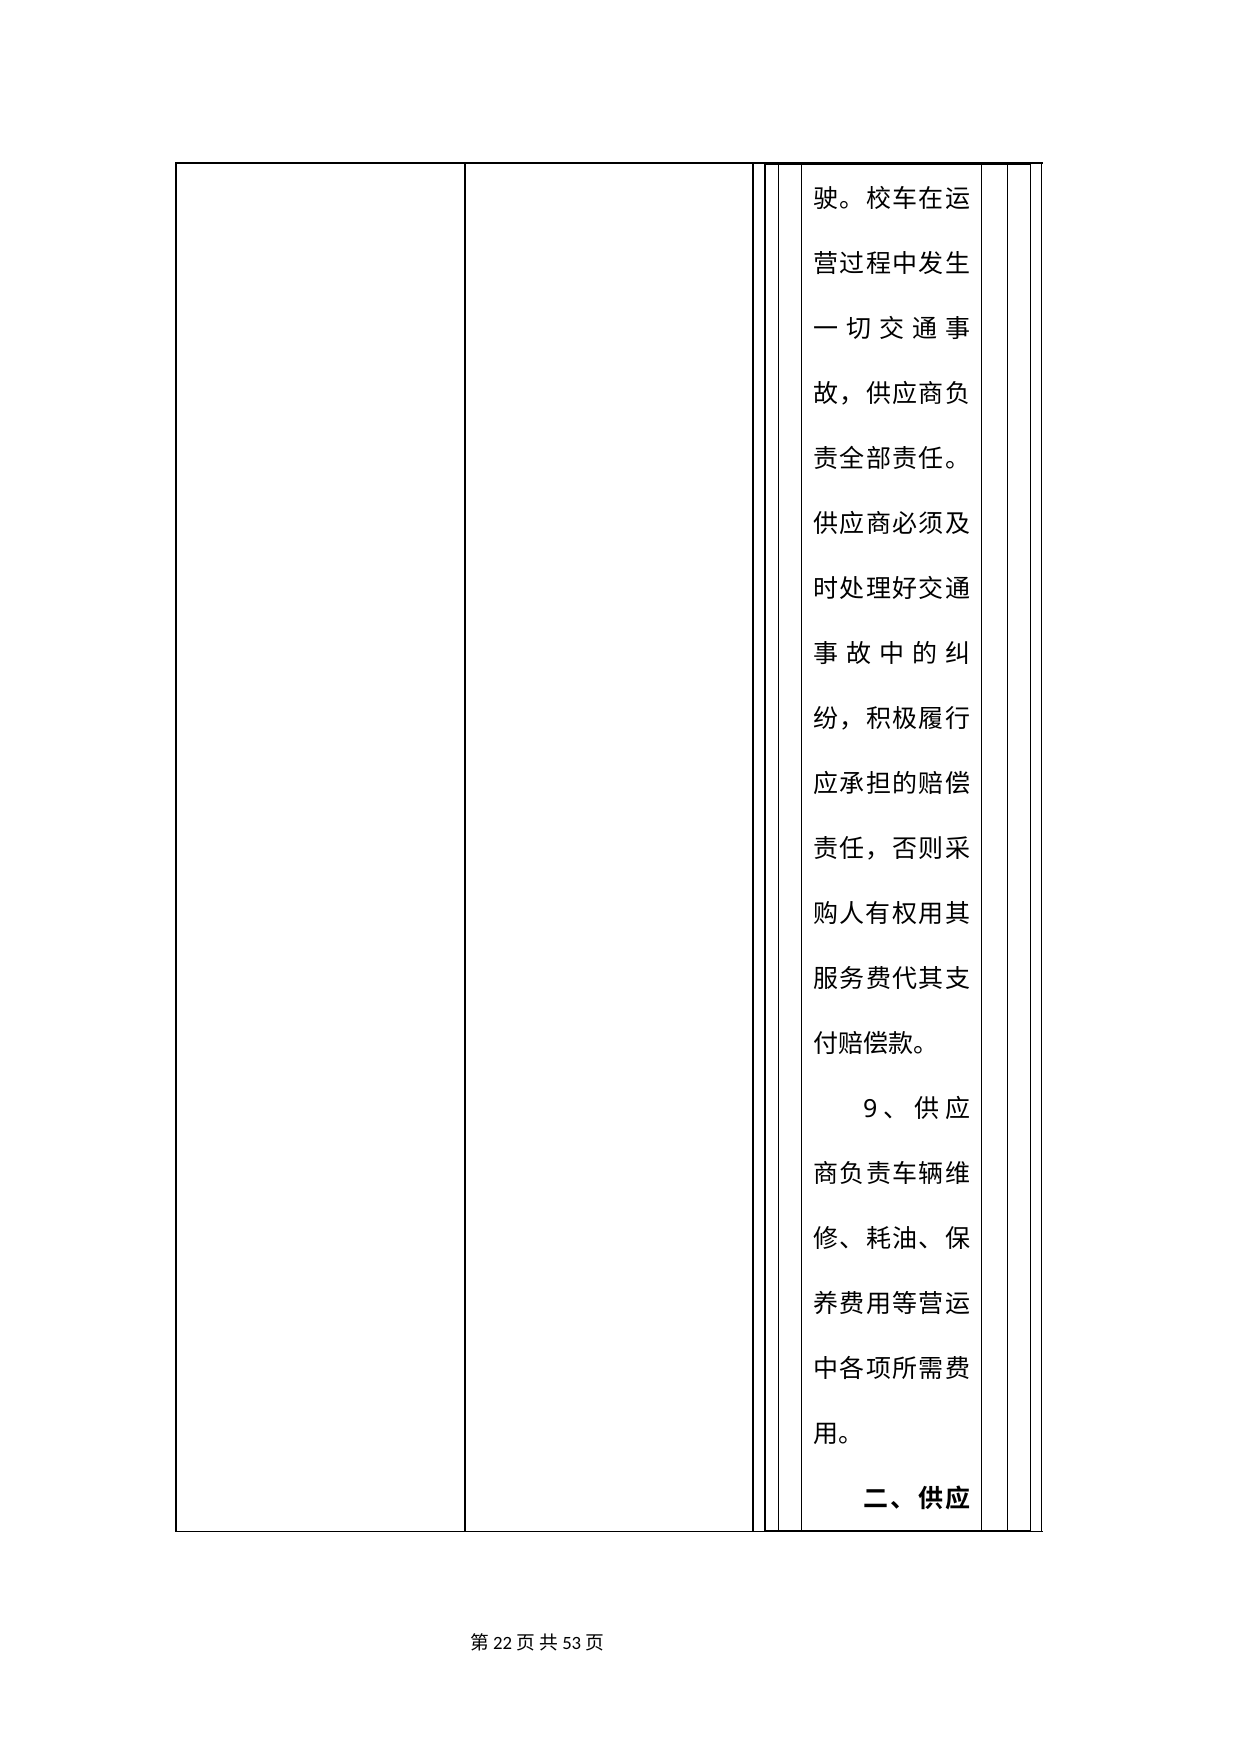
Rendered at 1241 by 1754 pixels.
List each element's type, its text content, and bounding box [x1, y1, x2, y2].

table_cell 1 [177, 164, 464, 1531]
table_cell [1031, 164, 1041, 1531]
table_cell [466, 164, 752, 1531]
table_cell [1008, 165, 1030, 1530]
table_cell [802, 165, 981, 1530]
table_cell [779, 165, 801, 1530]
table_cell [982, 165, 1007, 1530]
table_cell [766, 165, 778, 1530]
table_cell [754, 164, 764, 1531]
